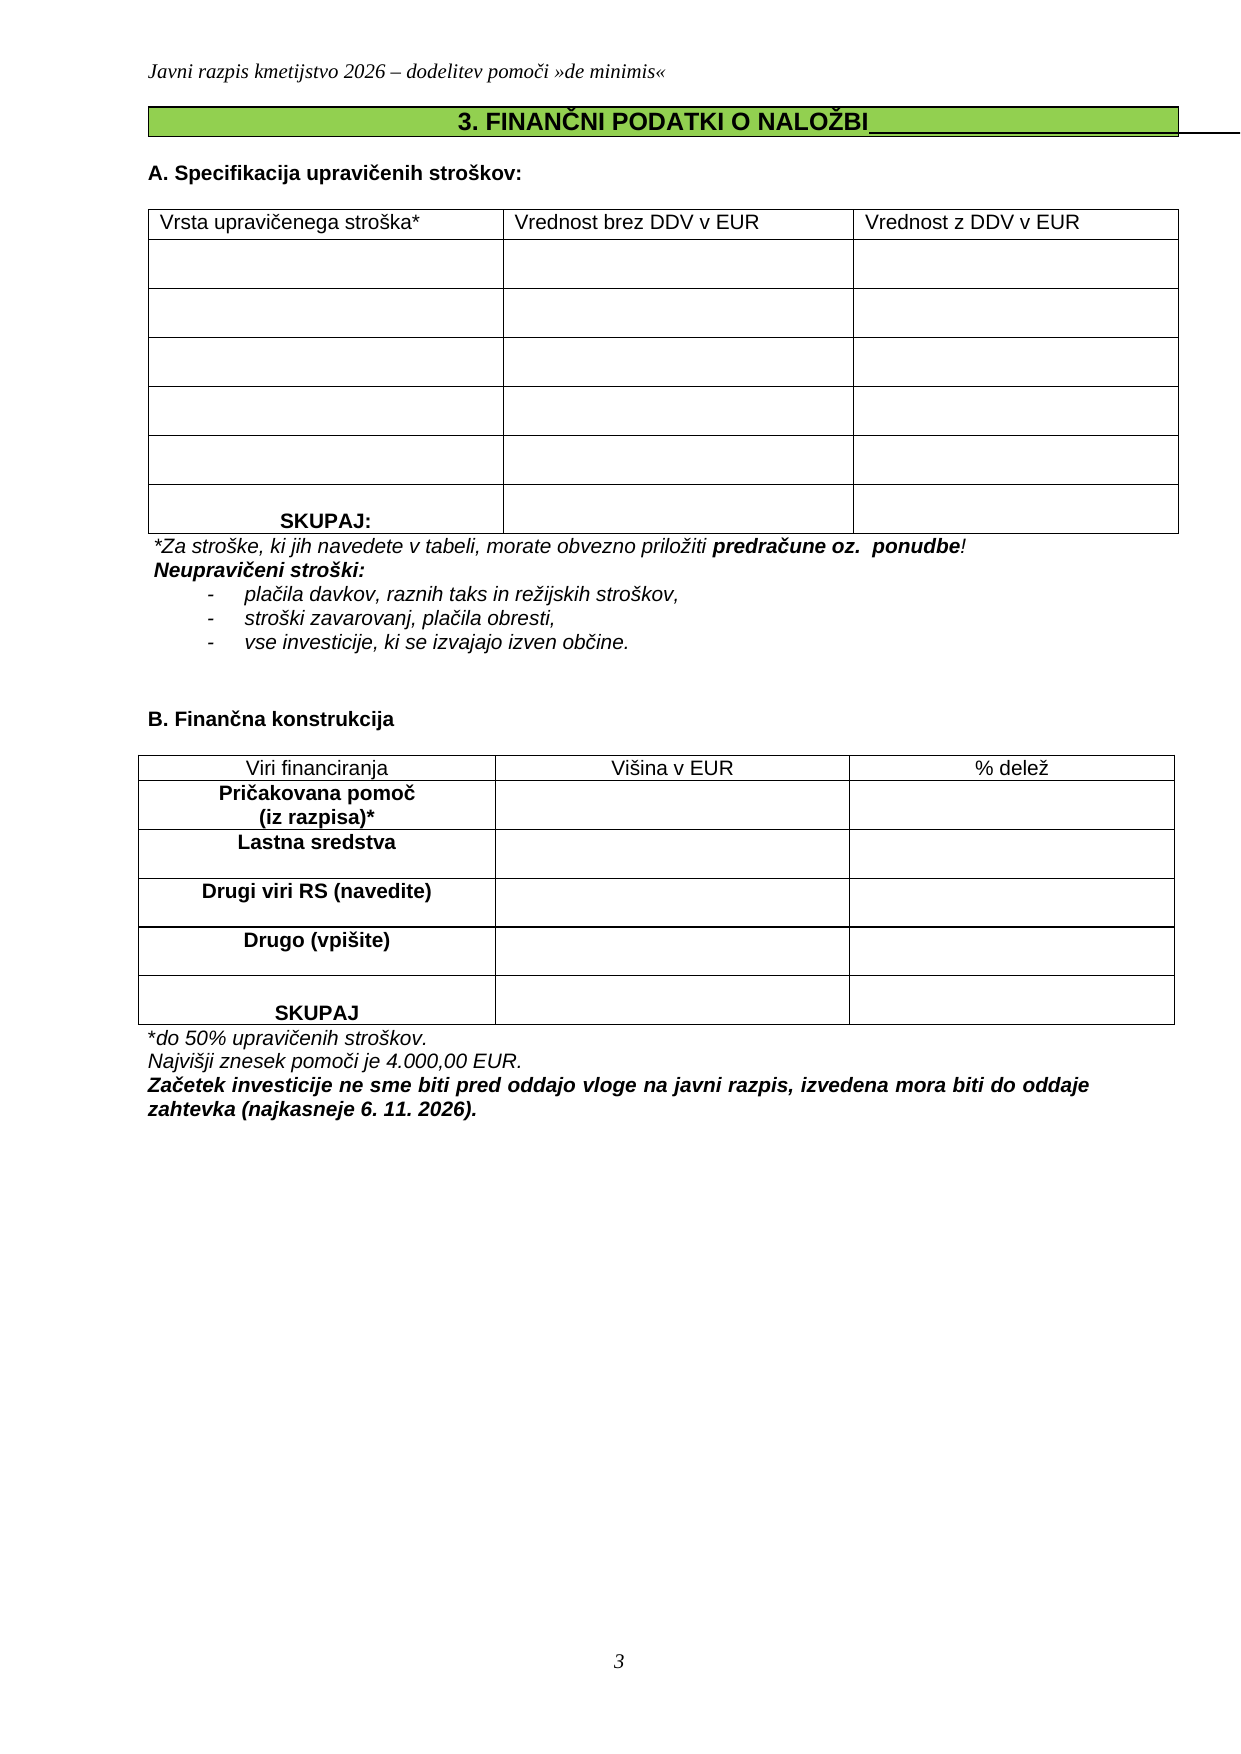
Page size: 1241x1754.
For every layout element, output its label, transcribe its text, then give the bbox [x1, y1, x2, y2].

table_cell [854, 289, 1178, 337]
table_cell [850, 928, 1174, 975]
table_cell [504, 240, 853, 288]
table_cell Drugo (vpišite) [139, 928, 495, 975]
table_cell [504, 289, 853, 337]
table_cell [850, 879, 1174, 926]
text A. Specifikacija upravičenih stroškov: [148, 161, 1092, 185]
table_cell [496, 976, 849, 1024]
text *Za stroške, ki jih navedete v tabeli, morate obvezno priložiti predračune oz. ponudbe! [148, 534, 1092, 558]
table_cell SKUPAJ [139, 976, 495, 1024]
table_header Vrsta upravičenega stroška* [149, 210, 503, 239]
table_cell [504, 387, 853, 435]
table_cell [850, 830, 1174, 877]
table_cell [854, 436, 1178, 484]
table_header Vrednost z DDV v EUR [854, 210, 1178, 239]
list plačila davkov, raznih taks in režijskih stroškov, [207, 582, 1092, 606]
table_header 3. FINANČNI PODATKI O NALOŽBI [149, 108, 1178, 136]
table_cell Lastna sredstva [139, 830, 495, 877]
table_cell [149, 240, 503, 288]
table_cell Pričakovana pomoč (iz razpisa)* [139, 781, 495, 828]
table_cell [496, 830, 849, 877]
table_cell [149, 338, 503, 386]
table_header Viri financiranja [139, 756, 495, 779]
text Začetek investicije ne sme biti pred oddajo vloge na javni razpis, izvedena mora biti do oddaje zahtevka (najkasneje 6. 11. 2026). [148, 1073, 1092, 1121]
table_cell [496, 781, 849, 828]
table_header Vrednost brez DDV v EUR [504, 210, 853, 239]
text Neupravičeni stroški: [148, 558, 1092, 582]
list vse investicije, ki se izvajajo izven občine. [207, 630, 1092, 654]
text *do 50% upravičenih stroškov. [148, 1025, 1092, 1049]
table_cell [854, 338, 1178, 386]
table_cell [504, 338, 853, 386]
table_cell [854, 485, 1178, 533]
table_cell [504, 436, 853, 484]
table_cell [854, 240, 1178, 288]
text Najvišji znesek pomoči je 4.000,00 EUR. [148, 1049, 1092, 1073]
table_cell [149, 387, 503, 435]
table_cell [149, 436, 503, 484]
table_cell [496, 879, 849, 926]
table_cell [850, 976, 1174, 1024]
table_cell [854, 387, 1178, 435]
table_cell Drugi viri RS (navedite) [139, 879, 495, 926]
table_cell [496, 928, 849, 975]
table_cell [149, 289, 503, 337]
table_header Višina v EUR [496, 756, 849, 779]
table_cell SKUPAJ: [149, 485, 503, 533]
text B. Finančna konstrukcija [148, 707, 1092, 731]
table_cell [504, 485, 853, 533]
table_header % delež [850, 756, 1174, 779]
list stroški zavarovanj, plačila obresti, [207, 606, 1092, 630]
table_cell [850, 781, 1174, 828]
